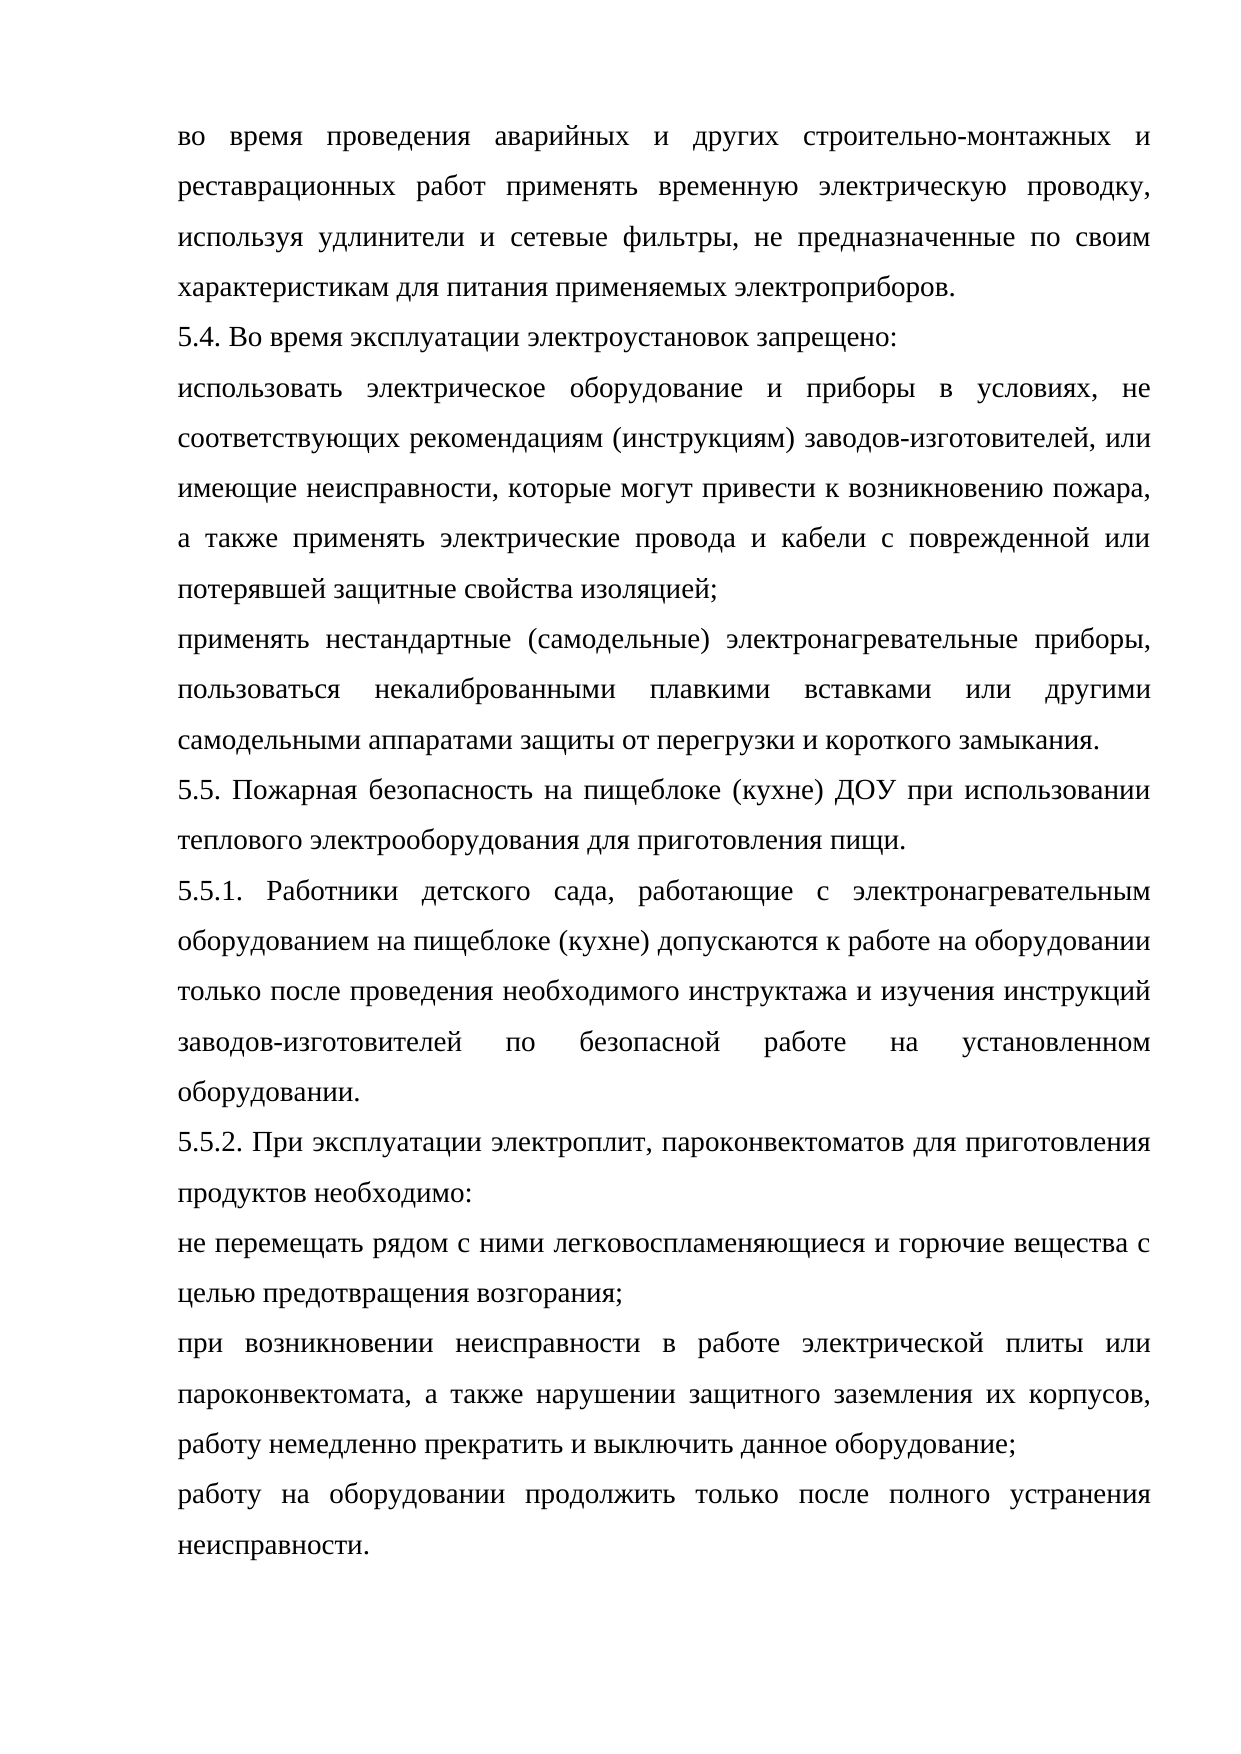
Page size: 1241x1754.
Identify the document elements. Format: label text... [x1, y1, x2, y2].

text 5.5.2. При эксплуатации электроплит, пароконвектоматов для приготовления продуктов необходимо: [177, 1124, 1152, 1208]
text применять нестандартные (самодельные) электронагревательные приборы, пользоваться некалиброванными плавкими вставками или другими самодельными аппаратами защиты от перегрузки и короткого замыкания. [177, 621, 1152, 755]
text использовать электрическое оборудование и приборы в условиях, не соответствующих рекомендациям (инструкциям) заводов-изготовителей, или имеющие неисправности, которые могут привести к возникновению пожара, а также применять электрические провода и кабели с поврежденной или потерявшей защитные свойства изоляцией; [177, 370, 1152, 604]
text 5.4. Во время эксплуатации электроустановок запрещено: [177, 319, 1152, 353]
text 5.5. Пожарная безопасность на пищеблоке (кухне) ДОУ при использовании теплового электрооборудования для приготовления пищи. [177, 772, 1152, 856]
text при возникновении неисправности в работе электрической плиты или пароконвектомата, а также нарушении защитного заземления их корпусов, работу немедленно прекратить и выключить данное оборудование; [177, 1326, 1152, 1460]
text во время проведения аварийных и других строительно-монтажных и реставрационных работ применять временную электрическую проводку, используя удлинители и сетевые фильтры, не предназначенные по своим характеристикам для питания применяемых электроприборов. [177, 118, 1152, 303]
text не перемещать рядом с ними легковоспламеняющиеся и горючие вещества с целью предотвращения возгорания; [177, 1225, 1152, 1309]
text 5.5.1. Работники детского сада, работающие с электронагревательным оборудованием на пищеблоке (кухне) допускаются к работе на оборудовании только после проведения необходимого инструктажа и изучения инструкций заводов-изготовителей по безопасной работе на установленном оборудовании. [177, 873, 1152, 1108]
text работу на оборудовании продолжить только после полного устранения неисправности. [177, 1477, 1152, 1560]
